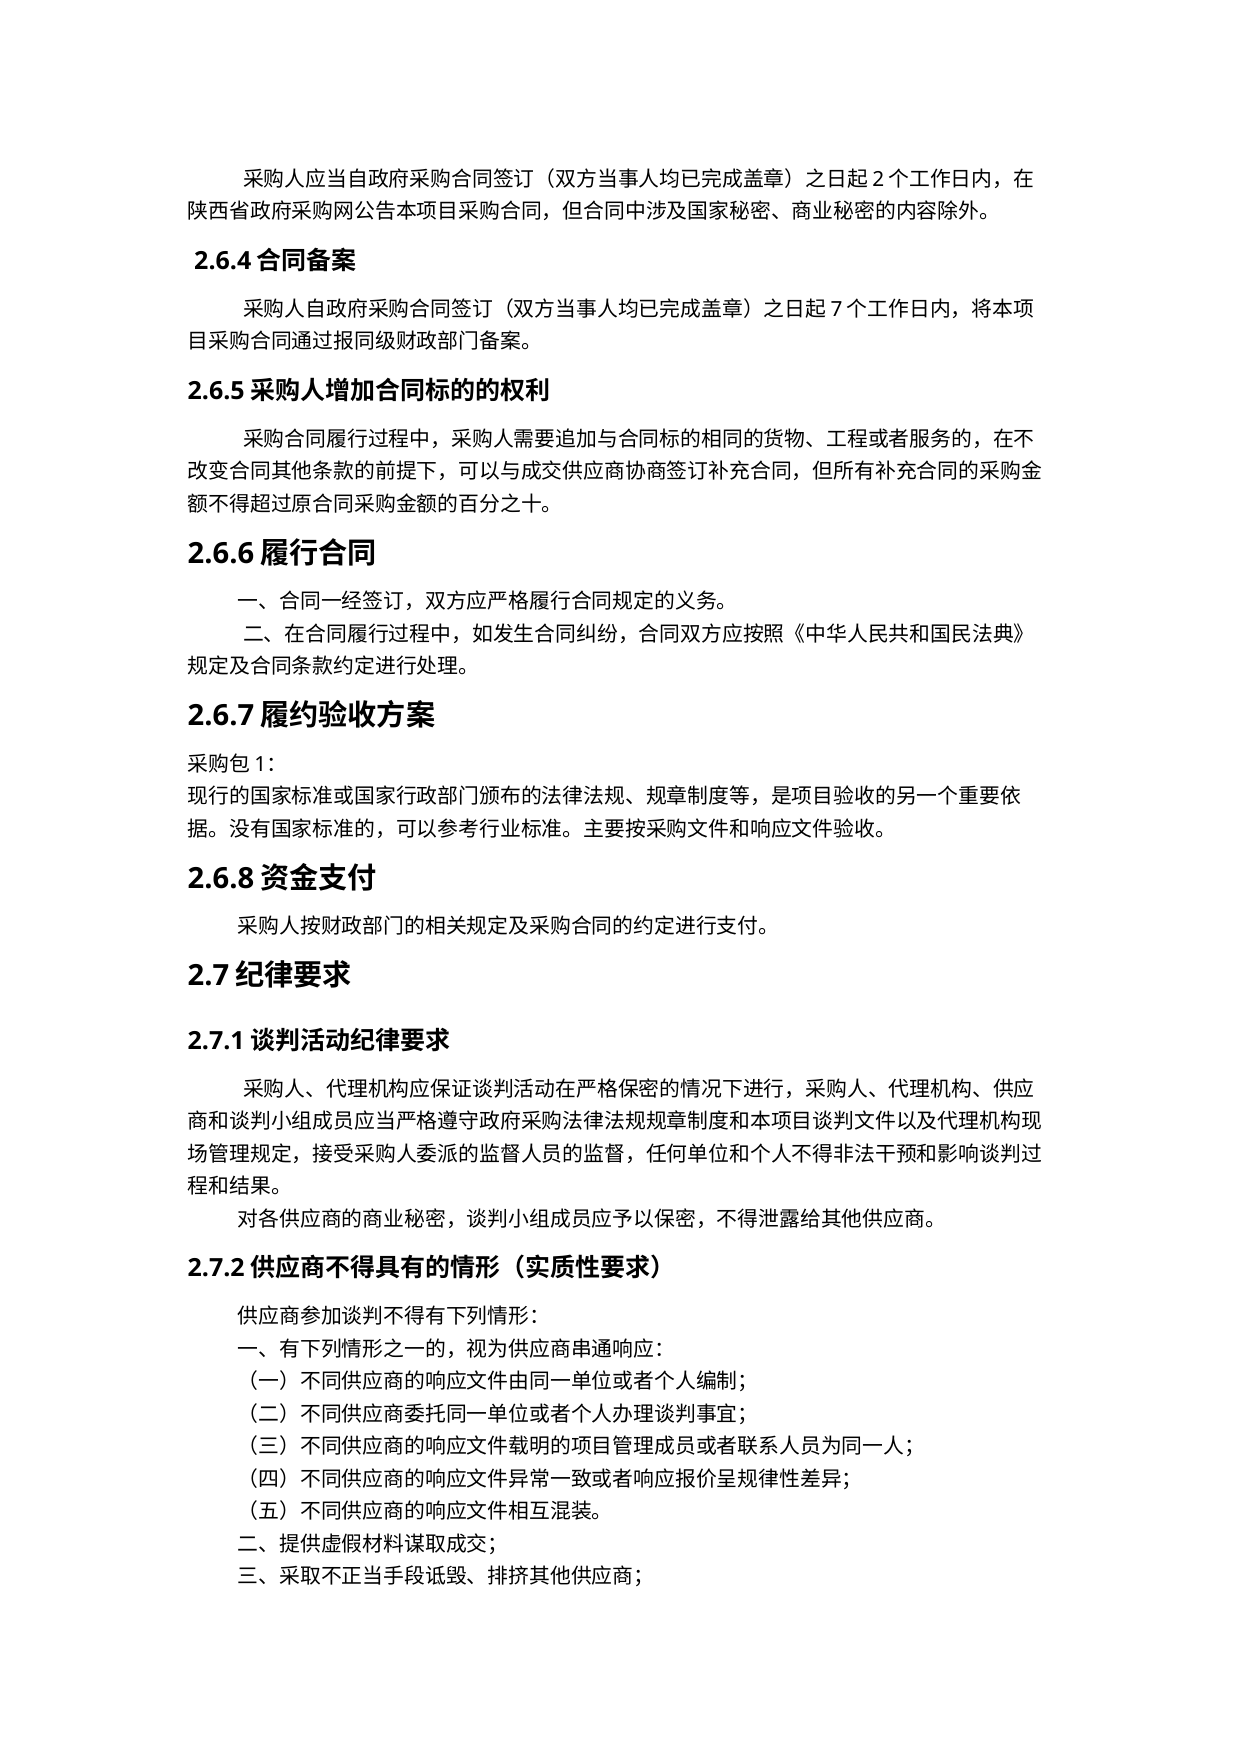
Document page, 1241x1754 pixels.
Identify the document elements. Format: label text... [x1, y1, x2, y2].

text 2.7纪律要求 [187, 942, 1053, 1007]
text （四）不同供应商的响应文件异常一致或者响应报价呈规律性差异； [187, 1462, 1053, 1494]
text 2.6.6履行合同 [187, 519, 1053, 584]
text 一、合同一经签订，双方应严格履行合同规定的义务。 [187, 584, 1053, 617]
text 采购人自政府采购合同签订（双方当事人均已完成盖章）之日起7个工作日内，将本项目采购合同通过报同级财政部门备案。 [187, 292, 1053, 357]
text 对各供应商的商业秘密，谈判小组成员应予以保密，不得泄露给其他供应商。 [187, 1202, 1053, 1234]
text （一）不同供应商的响应文件由同一单位或者个人编制； [187, 1364, 1053, 1397]
text 采购人、代理机构应保证谈判活动在严格保密的情况下进行，采购人、代理机构、供应商和谈判小组成员应当严格遵守政府采购法律法规规章制度和本项目谈判文件以及代理机构现场管理规定，接受采购人委派的监督人员的监督，任何单位和个人不得非法干预和影响谈判过程和结果。 [187, 1072, 1053, 1202]
text 2.6.4合同备案 [187, 227, 1053, 292]
text 二、在合同履行过程中，如发生合同纠纷，合同双方应按照《中华人民共和国民法典》规定及合同条款约定进行处理。 [187, 617, 1053, 682]
text 现行的国家标准或国家行政部门颁布的法律法规、规章制度等，是项目验收的另一个重要依据。没有国家标准的，可以参考行业标准。主要按采购文件和响应文件验收。 [187, 779, 1053, 844]
text 2.6.7履约验收方案 [187, 682, 1053, 747]
text 2.7.1谈判活动纪律要求 [187, 1007, 1053, 1072]
text 三、采取不正当手段诋毁、排挤其他供应商； [187, 1559, 1053, 1592]
text （三）不同供应商的响应文件载明的项目管理成员或者联系人员为同一人； [187, 1429, 1053, 1462]
text 一、有下列情形之一的，视为供应商串通响应： [187, 1332, 1053, 1364]
text 采购包1： [187, 747, 1053, 779]
text 采购合同履行过程中，采购人需要追加与合同标的相同的货物、工程或者服务的，在不改变合同其他条款的前提下，可以与成交供应商协商签订补充合同，但所有补充合同的采购金额不得超过原合同采购金额的百分之十。 [187, 422, 1053, 519]
text 2.6.8资金支付 [187, 844, 1053, 909]
text 采购人应当自政府采购合同签订（双方当事人均已完成盖章）之日起2个工作日内，在陕西省政府采购网公告本项目采购合同，但合同中涉及国家秘密、商业秘密的内容除外。 [187, 162, 1053, 227]
text （二）不同供应商委托同一单位或者个人办理谈判事宜； [187, 1397, 1053, 1429]
text 采购人按财政部门的相关规定及采购合同的约定进行支付。 [187, 909, 1053, 942]
text 二、提供虚假材料谋取成交； [187, 1527, 1053, 1559]
text 2.6.5采购人增加合同标的的权利 [187, 357, 1053, 422]
text 2.7.2供应商不得具有的情形（实质性要求） [187, 1234, 1053, 1299]
text （五）不同供应商的响应文件相互混装。 [187, 1494, 1053, 1527]
text 供应商参加谈判不得有下列情形： [187, 1299, 1053, 1332]
